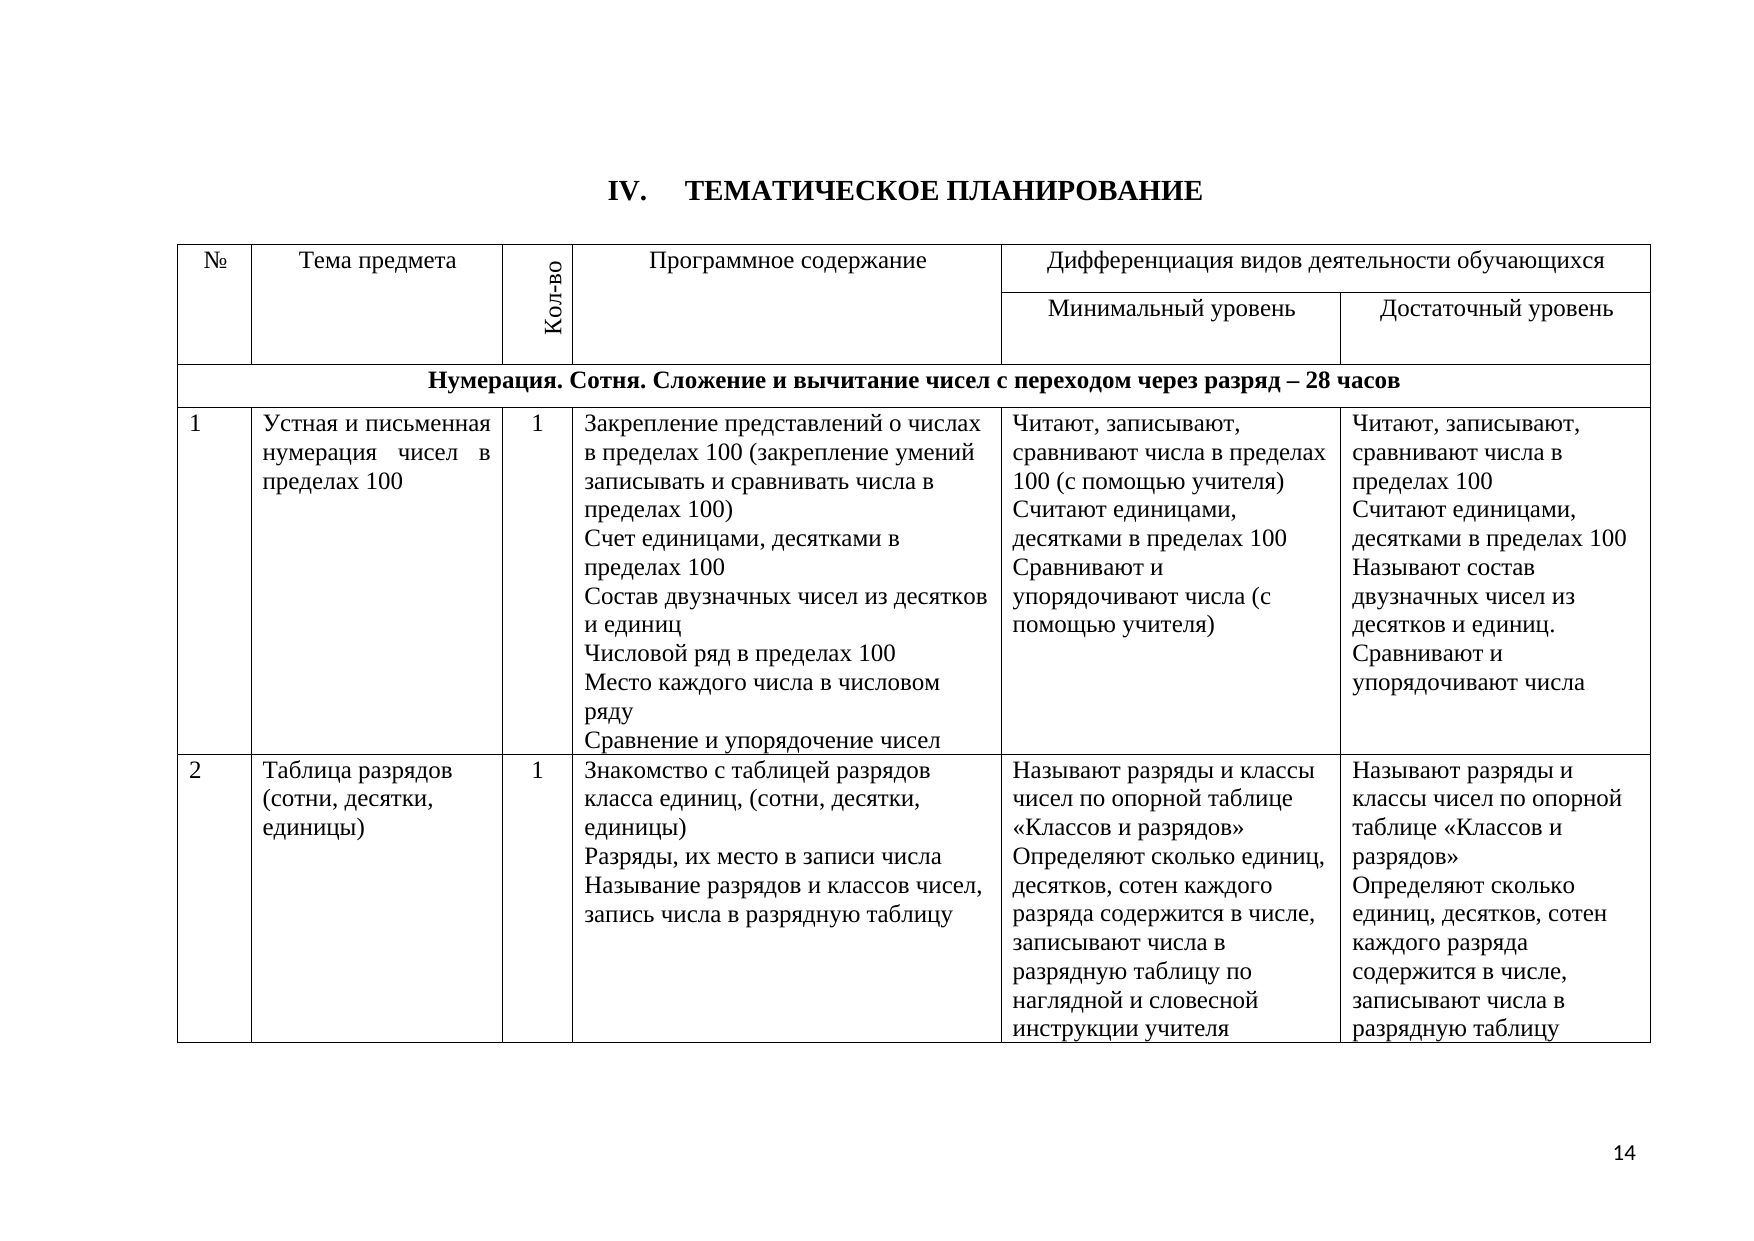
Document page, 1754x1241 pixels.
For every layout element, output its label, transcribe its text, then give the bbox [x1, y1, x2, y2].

table_cell Знакомство с таблицей разрядов класса единиц, (сотни, десятки, единицы) Разряды, их место в записи числа Называние разрядов и классов чисел, запись числа в разрядную таблицу [573, 755, 1001, 1042]
table_header Тема предмета [252, 245, 502, 364]
table_cell 1 [178, 408, 251, 754]
table_cell Достаточный уровень [1341, 293, 1650, 364]
table_header № [178, 245, 251, 364]
table_cell Называют разряды и классы чисел по опорной таблице «Классов и разрядов» Определяют сколько единиц, десятков, сотен каждого разряда содержится в числе, записывают числа в разрядную таблицу [1341, 755, 1650, 1042]
table_cell Нумерация. Сотня. Сложение и вычитание чисел с переходом через разряд – 28 часов [178, 365, 1650, 407]
table_header Программное содержание [573, 245, 1001, 364]
table_header Кол-во часов [503, 245, 572, 364]
table_cell Минимальный уровень [1002, 293, 1340, 364]
table_header Дифференциация видов деятельности обучающихся [1002, 245, 1650, 292]
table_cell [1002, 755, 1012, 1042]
table_cell 2 [178, 755, 251, 1042]
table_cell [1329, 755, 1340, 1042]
table_cell Читают, записывают, сравнивают числа в пределах 100 Считают единицами, десятками в пределах 100 Называют состав двузначных чисел из десятков и единиц. Сравнивают и упорядочивают числа [1341, 408, 1650, 754]
table_cell 1 [503, 755, 572, 1042]
table_cell Закрепление представлений о числах в пределах 100 (закрепление умений записывать и сравнивать числа в пределах 100) Счет единицами, десятками в пределах 100 Состав двузначных чисел из десятков и единиц Числовой ряд в пределах 100 Место каждого числа в числовом ряду Сравнение и упорядочение чисел [573, 408, 1001, 754]
table_cell Устная и письменная нумерация чисел в пределах 100 [252, 408, 502, 754]
table_cell 1 [503, 408, 572, 754]
table_cell Читают, записывают, сравнивают числа в пределах 100 (с помощью учителя) Считают единицами, десятками в пределах 100 Сравнивают и упорядочивают числа (с помощью учителя) [1002, 408, 1340, 754]
subtitle ТЕМАТИЧЕСКОЕ ПЛАНИРОВАНИЕ [215, 173, 1636, 206]
table_cell Таблица разрядов (сотни, десятки, единицы) [252, 755, 502, 1042]
